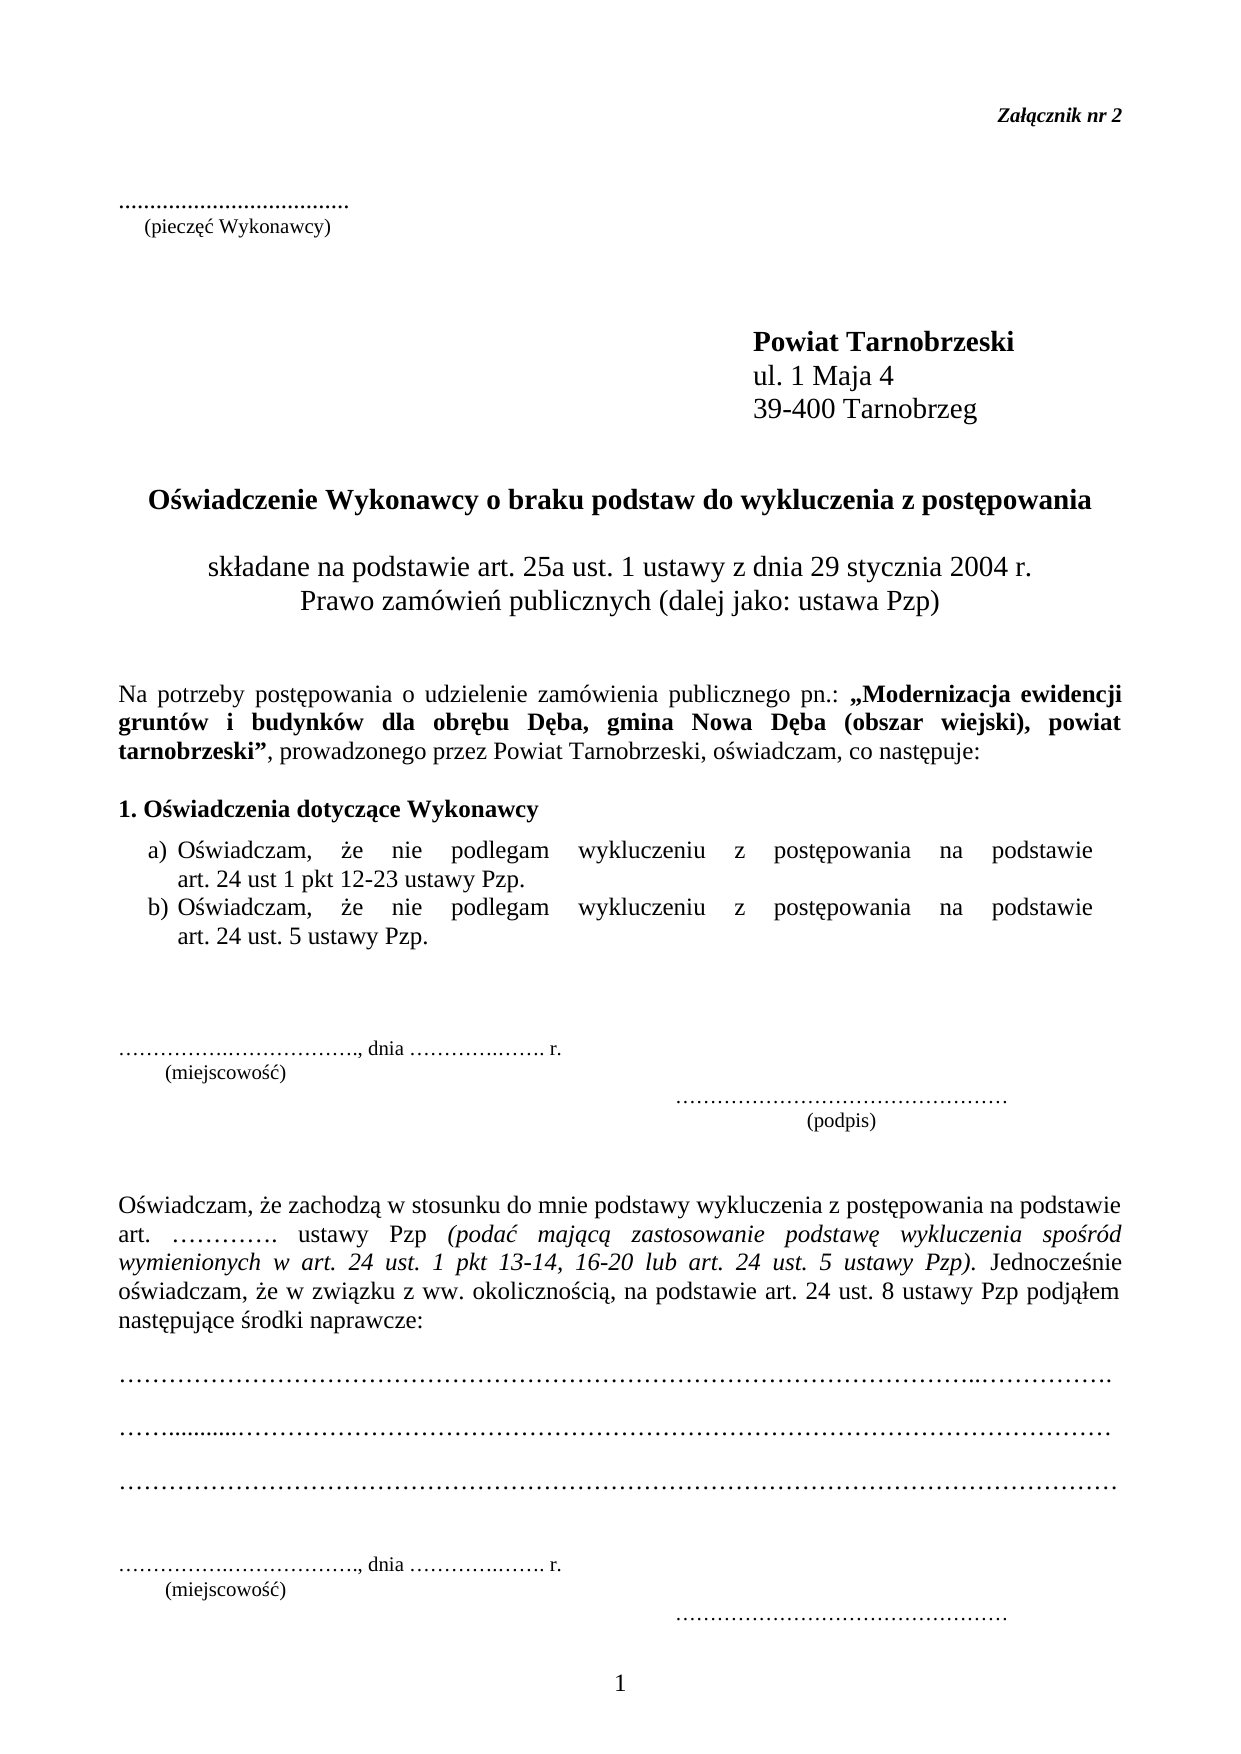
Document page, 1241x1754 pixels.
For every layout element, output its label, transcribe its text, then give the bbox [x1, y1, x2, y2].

text ………………………………………… [118, 1084, 1122, 1108]
text ………………………………………………………………………………………………………… [118, 1466, 1122, 1495]
text …………….………………., dnia ………….……. r. [118, 1552, 1122, 1576]
text (miejscowość) [118, 1576, 1122, 1601]
text ……...........…………………………………………………………………………………………… [118, 1412, 1122, 1441]
text (podpis) [118, 1108, 1122, 1132]
text ..................................... [118, 185, 1122, 214]
text …………………………………………………………………………………………..……………. [118, 1359, 1122, 1387]
text Załącznik nr 2 [118, 103, 1122, 127]
text składane na podstawie art. 25a ust. 1 ustawy z dnia 29 stycznia 2004 r. [118, 549, 1122, 583]
text Na potrzeby postępowania o udzielenie zamówienia publicznego pn.: „Modernizacja ewidencji gruntów i budynków dla obrębu Dęba, gmina Nowa Dęba (obszar wiejski), powiat tarnobrzeski”, prowadzonego przez Powiat Tarnobrzeski, oświadczam, co następuje: [118, 679, 1122, 765]
list Oświadczam, że nie podlegam wykluczeniu z postępowania na podstawie art. 24 ust 1 pkt 12-23 ustawy Pzp. [148, 835, 1122, 892]
text 39-400 Tarnobrzeg [753, 391, 1122, 425]
list Oświadczam, że nie podlegam wykluczeniu z postępowania na podstawie art. 24 ust. 5 ustawy Pzp. [148, 892, 1122, 950]
text ………………………………………… [118, 1601, 1122, 1624]
text 1. Oświadczenia dotyczące Wykonawcy [118, 794, 1122, 822]
text Oświadczenie Wykonawcy o braku podstaw do wykluczenia z postępowania [118, 482, 1122, 516]
text (pieczęć Wykonawcy) [118, 214, 1122, 238]
text Powiat Tarnobrzeski [707, 324, 1122, 358]
text Prawo zamówień publicznych (dalej jako: ustawa Pzp) [118, 583, 1122, 616]
text (miejscowość) [118, 1060, 1122, 1084]
text ul. 1 Maja 4 [753, 358, 1122, 391]
text …………….………………., dnia ………….……. r. [118, 1036, 1122, 1060]
text Oświadczam, że zachodzą w stosunku do mnie podstawy wykluczenia z postępowania na podstawie art. …………. ustawy Pzp (podać mającą zastosowanie podstawę wykluczenia spośród wymienionych w art. 24 ust. 1 pkt 13-14, 16-20 lub art. 24 ust. 5 ustawy Pzp). Jednocześnie oświadczam, że w związku z ww. okolicznością, na podstawie art. 24 ust. 8 ustawy Pzp podjąłem następujące środki naprawcze: [118, 1190, 1122, 1334]
